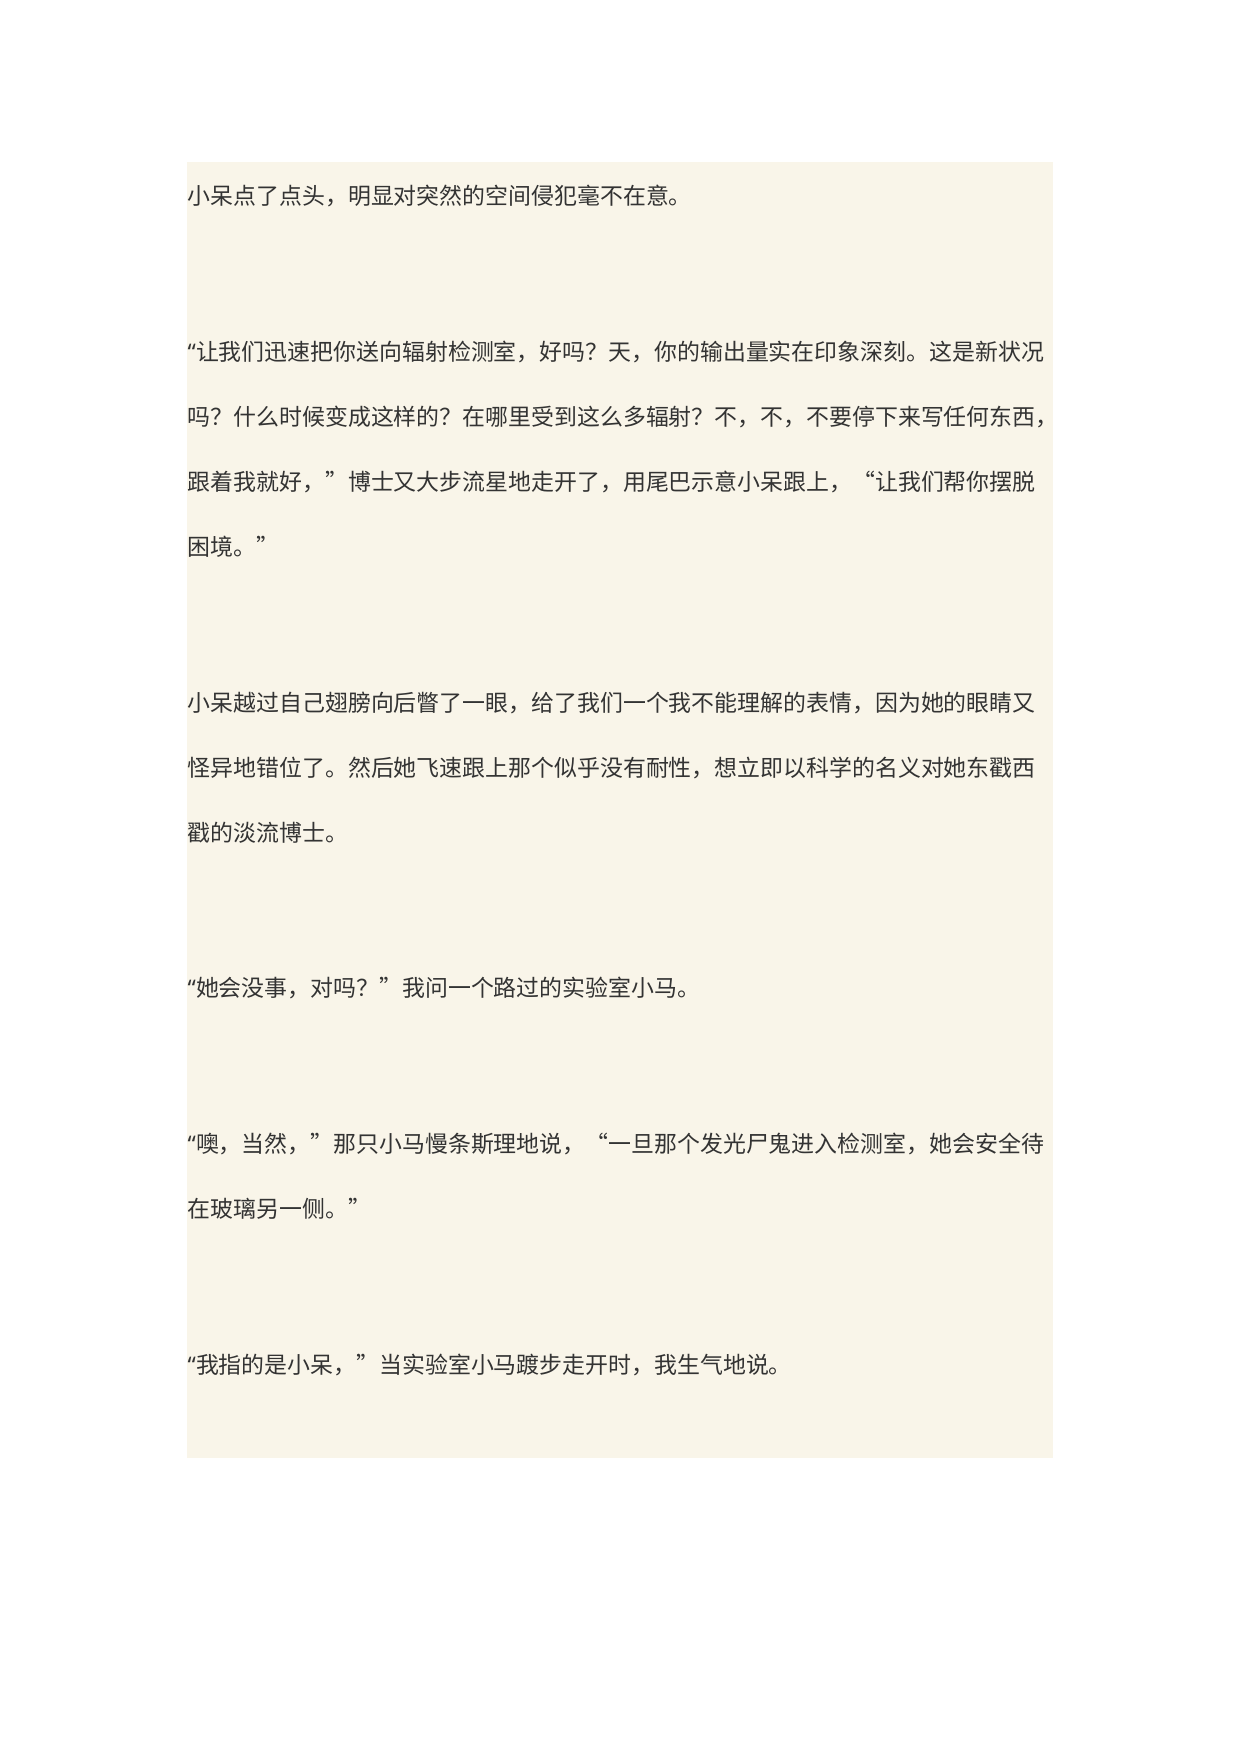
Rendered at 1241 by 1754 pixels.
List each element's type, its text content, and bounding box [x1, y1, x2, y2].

text 小呆点了点头，明显对突然的空间侵犯毫不在意。 [187, 162, 1053, 227]
text “让我们迅速把你送向辐射检测室，好吗？天，你的输出量实在印象深刻。这是新状况吗？什么时候变成这样的？在哪里受到这么多辐射？不，不，不要停下来写任何东西，跟着我就好，”博士又大步流星地走开了，用尾巴示意小呆跟上，“让我们帮你摆脱困境。” [187, 318, 1053, 578]
text “她会没事，对吗？”我问一个路过的实验室小马。 [187, 954, 1053, 1019]
text “我指的是小呆，”当实验室小马踱步走开时，我生气地说。 [187, 1331, 1053, 1396]
text “噢，当然，”那只小马慢条斯理地说，“一旦那个发光尸鬼进入检测室，她会安全待在玻璃另一侧。” [187, 1110, 1053, 1240]
text 小呆越过自己翅膀向后瞥了一眼，给了我们一个我不能理解的表情，因为她的眼睛又怪异地错位了。然后她飞速跟上那个似乎没有耐性，想立即以科学的名义对她东戳西戳的淡流博士。 [187, 669, 1053, 864]
